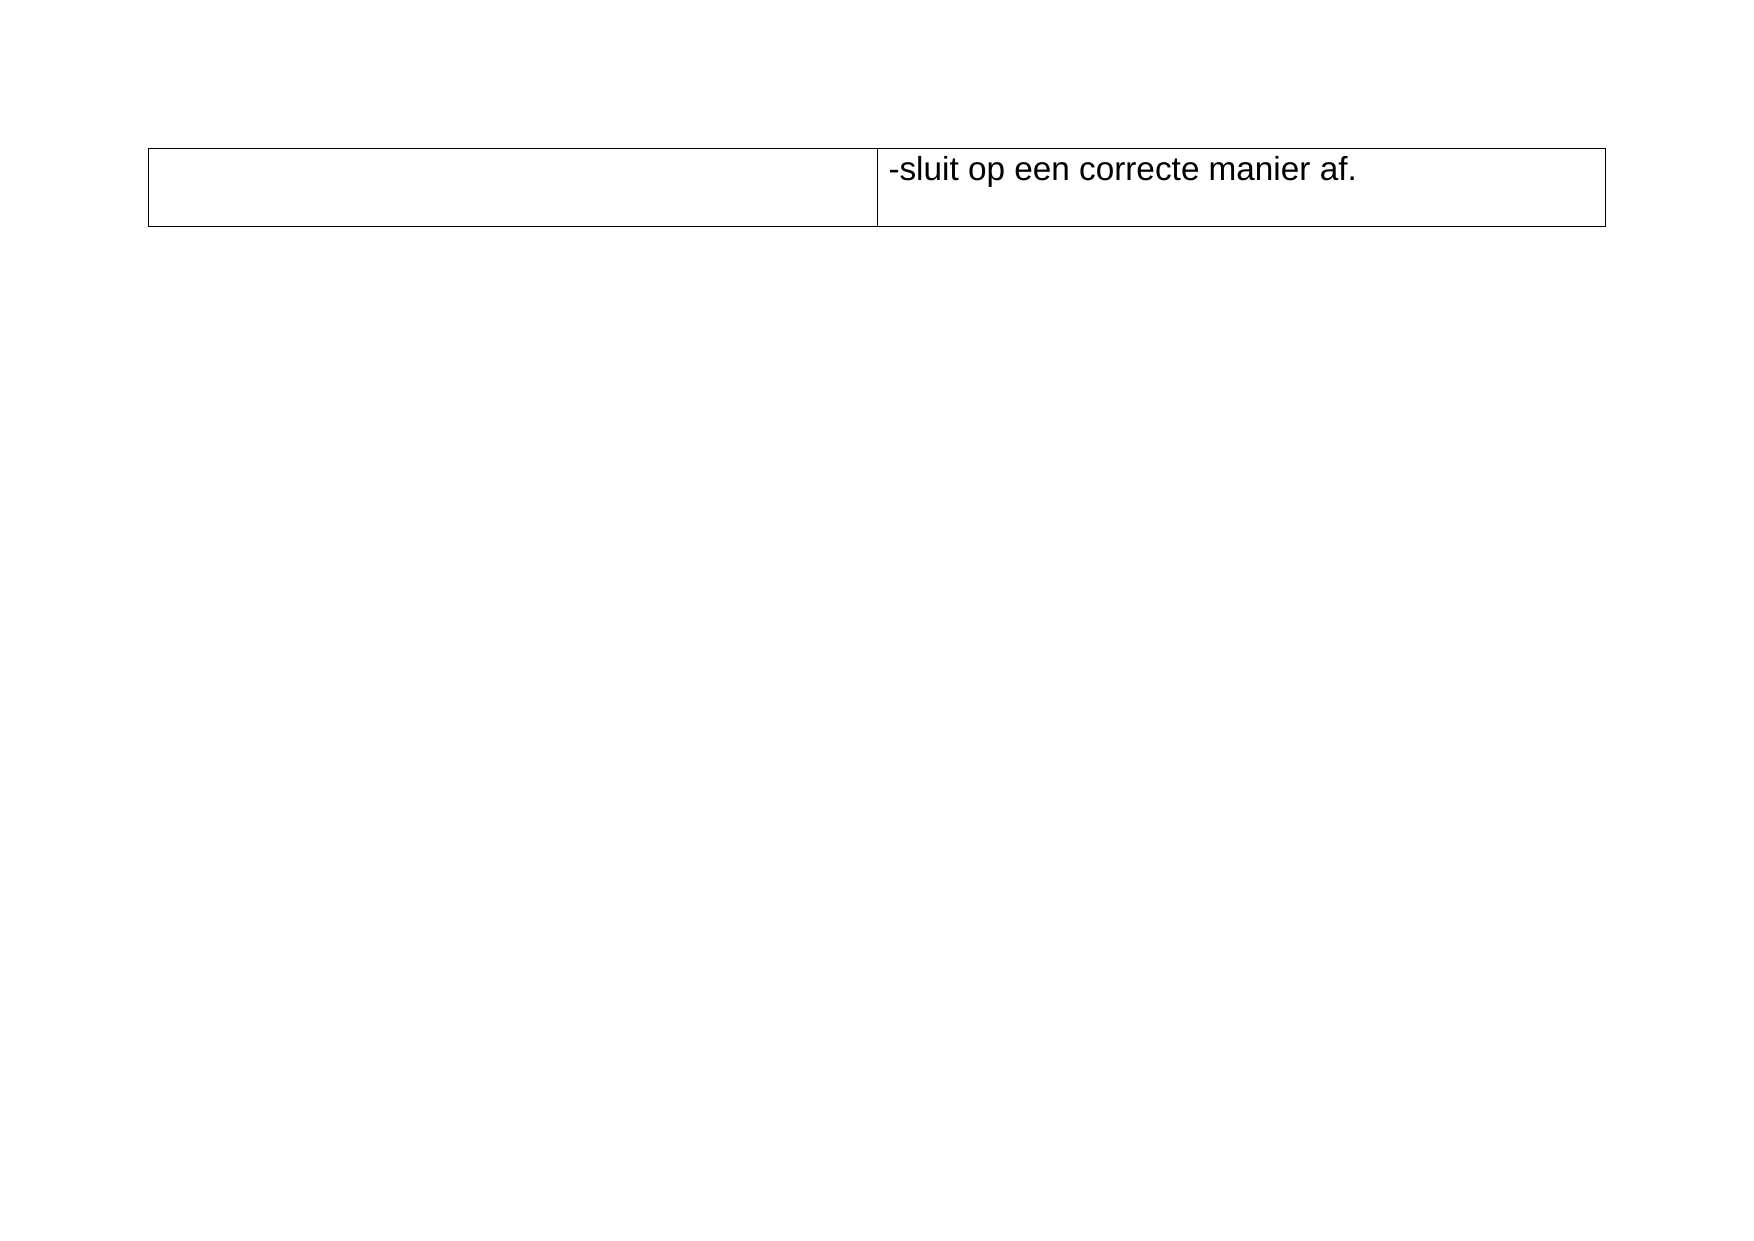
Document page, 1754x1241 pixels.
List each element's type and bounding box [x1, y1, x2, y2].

table_cell [878, 149, 1605, 226]
table_cell [149, 149, 877, 226]
